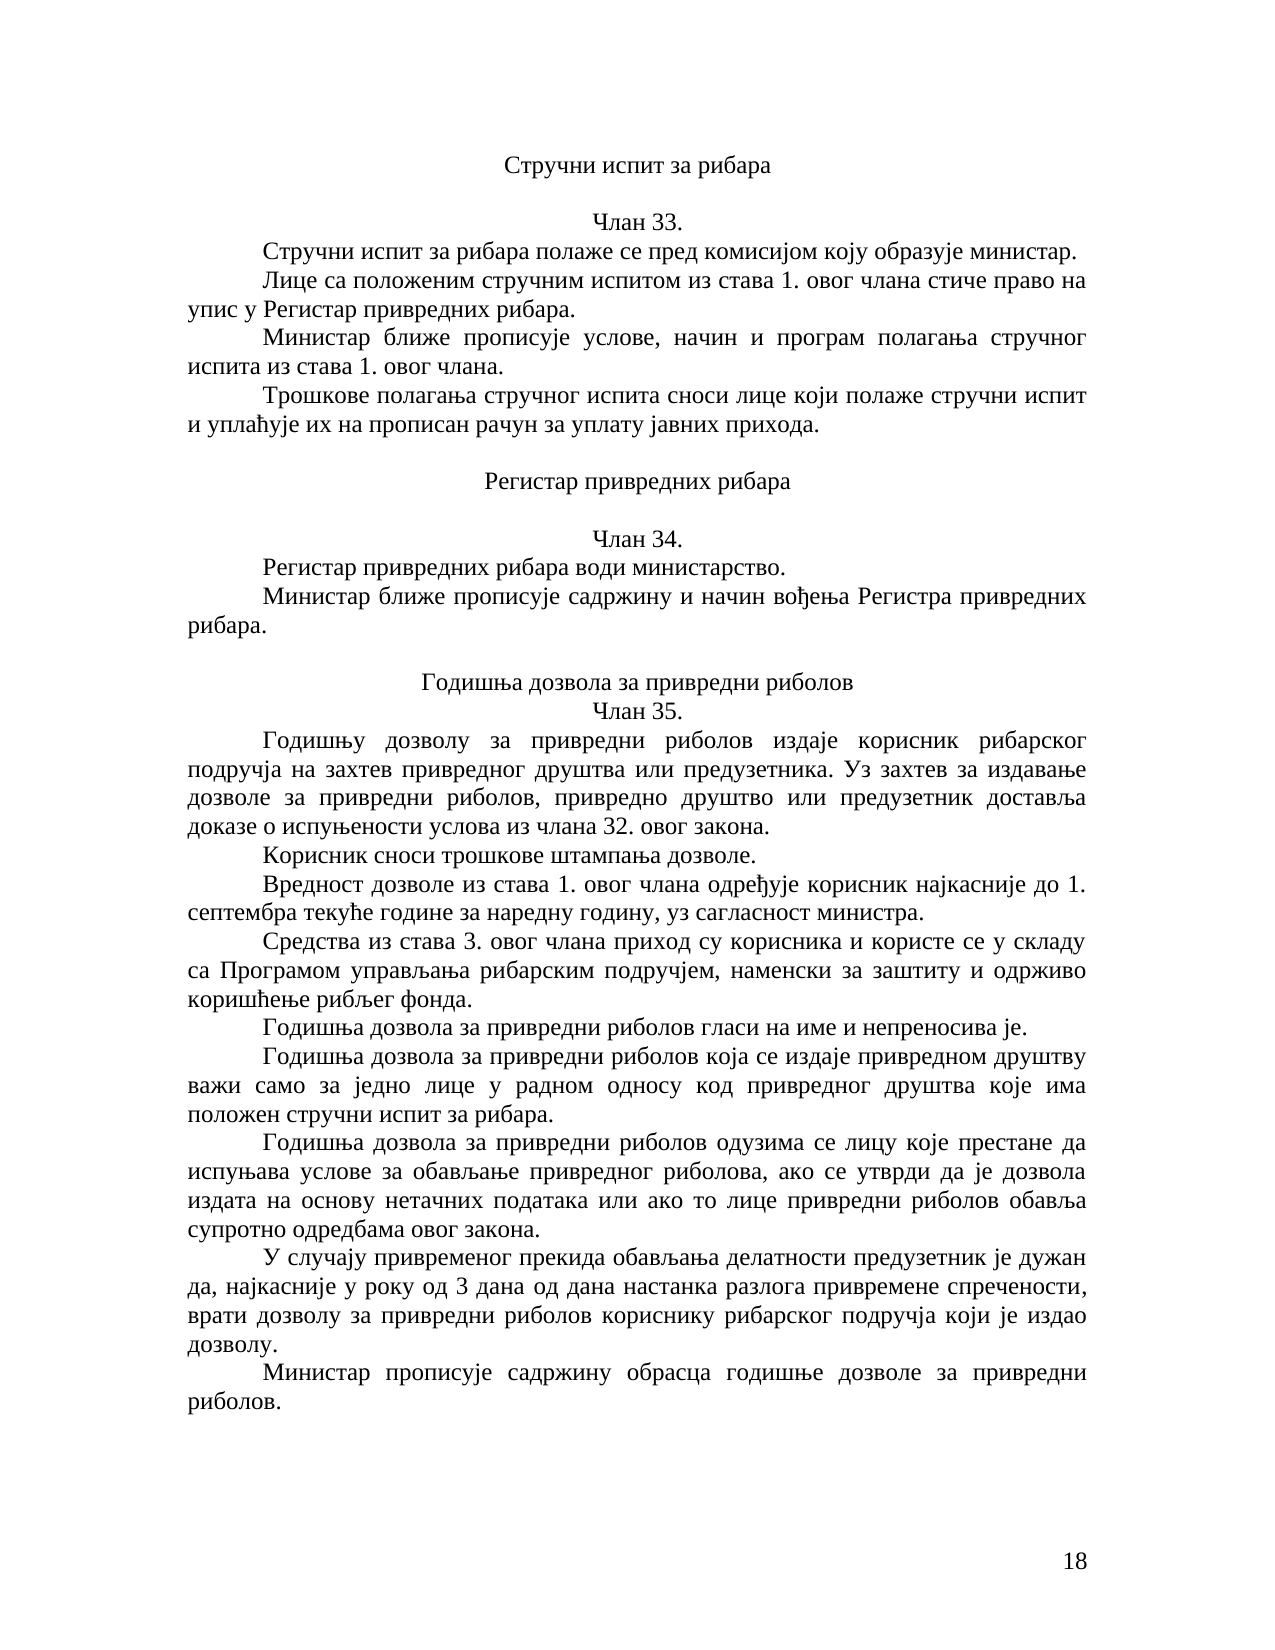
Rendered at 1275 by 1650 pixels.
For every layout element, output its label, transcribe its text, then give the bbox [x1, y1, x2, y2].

text Годишња дозвола за привредни риболов гласи на име и непреносива је. [187, 1012, 1087, 1041]
text Трошкове полагања стручног испита сноси лице који полаже стручни испит и уплаћује их на прописан рачун за уплату јавних прихода. [187, 380, 1087, 437]
text Регистар привредних рибара води министарство. [187, 552, 1087, 581]
text Вредност дозволе из става 1. овог члана одређује корисник најкасније до 1. септембра текуће године за наредну годину, уз сагласност министра. [187, 869, 1087, 926]
text У случају привременог прекида обављања делатности предузетник је дужан да, најкасније у року од 3 дана од дана настанка разлога привремене спречености, врати дозволу за привредни риболов кориснику рибарског подручја који је издао дозволу. [187, 1242, 1087, 1357]
text Годишња дозвола за привредни риболов која се издаје привредном друштву важи само за једно лице у радном односу код привредног друштва које има положен стручни испит за рибара. [187, 1041, 1087, 1127]
text Министар ближе прописује услове, начин и програм полагања стручног испита из става 1. овог члана. [187, 322, 1087, 380]
text Годишња дозвола за привредни риболов одузима се лицу које престане да испуњава услове за обављање привредног риболова, ако се утврди да је дозвола издата на основу нетачних података или ако то лице привредни риболов обавља супротно одредбама овог закона. [187, 1127, 1087, 1242]
text Члан 35. [187, 696, 1087, 725]
text Члан 34. [187, 524, 1087, 552]
text Министар прописује садржину обрасца годишње дозволе за привредни риболов. [187, 1357, 1087, 1415]
text Члан 33. [187, 207, 1087, 236]
text Стручни испит за рибара [187, 150, 1087, 179]
text Лице са положеним стручним испитом из става 1. овог члана стиче право на упис у Регистар привредних рибара. [187, 265, 1087, 322]
text Корисник сноси трошкове штампања дозволе. [187, 840, 1087, 869]
text Годишњу дозволу за привредни риболов издаје корисник рибарског подручја на захтев привредног друштва или предузетника. Уз захтев за издавање дозволе за привредни риболов, привредно друштво или предузетник доставља доказе о испуњености услова из члана 32. овог закона. [187, 725, 1087, 840]
text Министар ближе прописује садржину и начин вођења Регистра привредних рибара. [187, 581, 1087, 639]
text Средства из става 3. овог члана приход су корисника и користе се у складу са Програмом управљања рибарским подручјем, наменски за заштиту и одрживо коришћење рибљег фонда. [187, 926, 1087, 1012]
text Годишња дозвола за привредни риболов [187, 667, 1087, 696]
text Регистар привредних рибара [187, 466, 1087, 495]
text Стручни испит за рибара полаже се пред комисијом коју образује министар. [187, 236, 1087, 265]
